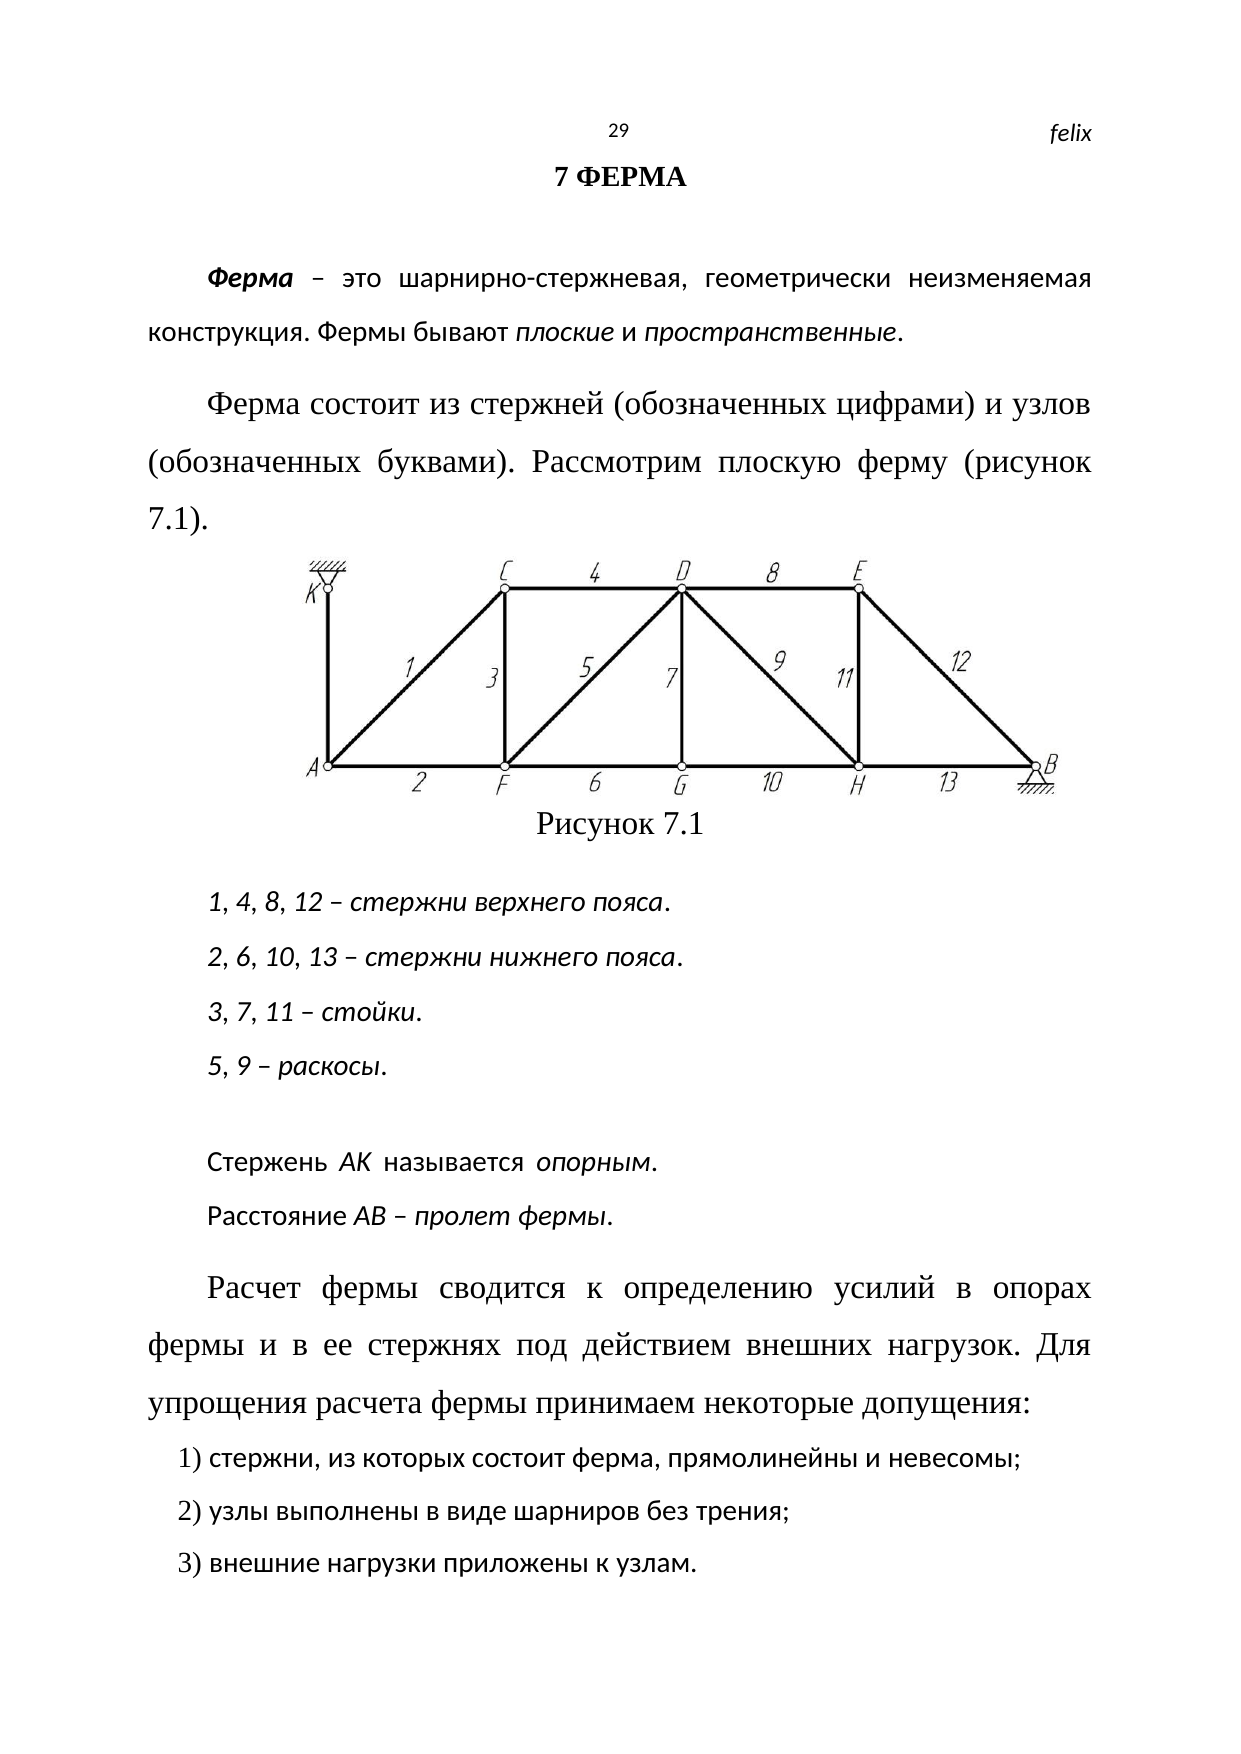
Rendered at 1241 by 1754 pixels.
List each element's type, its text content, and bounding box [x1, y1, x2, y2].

text Стержень AK называется опорным. Расстояние AB – пролет фермы. [207, 1143, 658, 1232]
picture [301, 556, 1062, 797]
text 3, 7, 11 – стойки. [207, 993, 1126, 1028]
text Рисунок 7.1 [147, 803, 1093, 841]
text Ферма состоит из стержней (обозначенных цифрами) и узлов (обозначенных буквами). Рассмотрим плоскую ферму (рисунок 7.1). [148, 383, 1092, 537]
text 7 ФЕРМА [147, 159, 1093, 193]
text Расчет фермы сводится к определению усилий в опорах фермы и в ее стержнях под действием внешних нагрузок. Для упрощения расчета фермы принимаем некоторые допущения: [148, 1267, 1093, 1420]
text 5, 9 – раскосы. [207, 1047, 1126, 1083]
text 1, 4, 8, 12 – стержни верхнего пояса. [207, 883, 1126, 919]
text 2, 6, 10, 13 – стержни нижнего пояса. [207, 938, 1126, 974]
text Ферма – это шарнирно-стержневая, геометрически неизменяемая конструкция. Фермы бывают плоские и пространственные. [148, 259, 1093, 349]
list стержни, из которых состоит ферма, прямолинейны и невесомы; [177, 1439, 1126, 1475]
list узлы выполнены в виде шарниров без трения; [177, 1492, 1126, 1527]
list внешние нагрузки приложены к узлам. [177, 1544, 1126, 1580]
